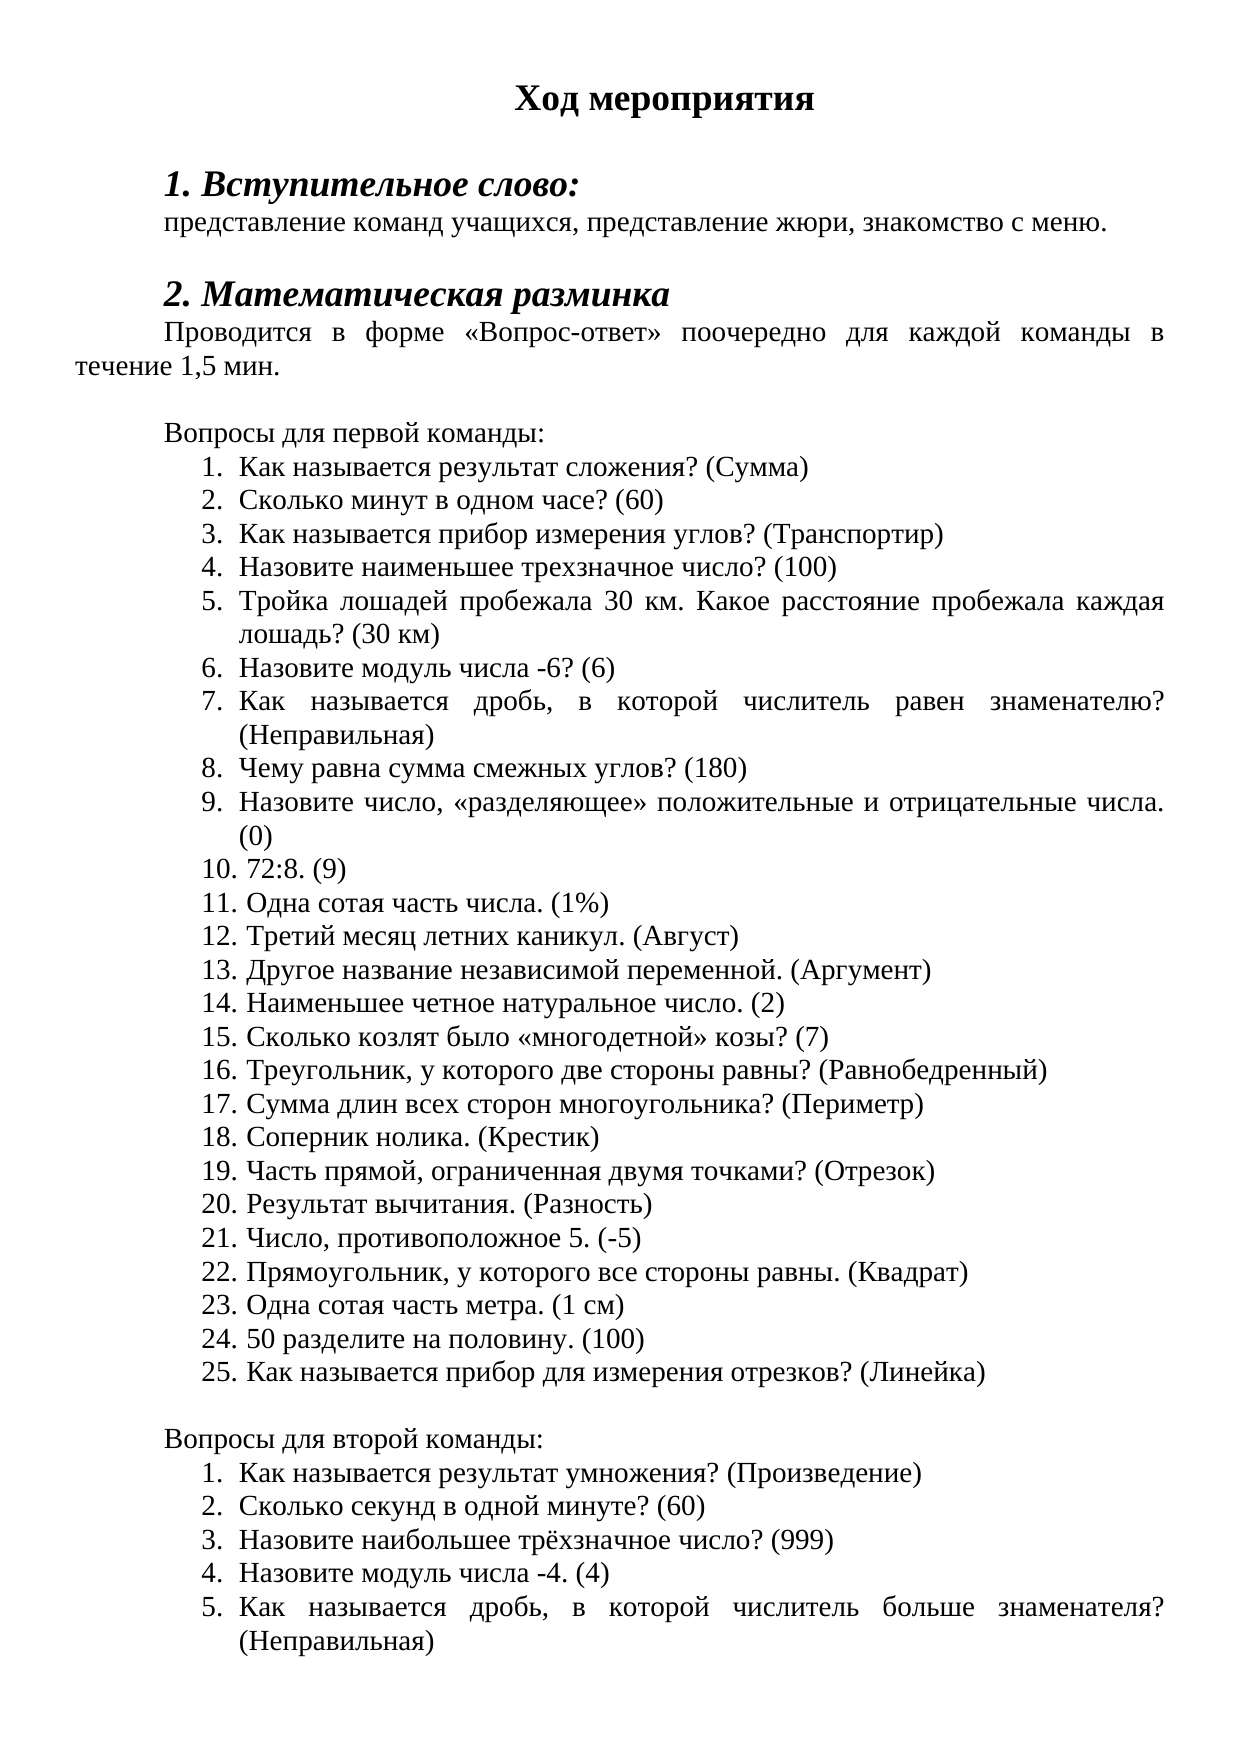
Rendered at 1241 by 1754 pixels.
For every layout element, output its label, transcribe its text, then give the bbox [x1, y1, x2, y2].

list Сумма длин всех сторон многоугольника? (Периметр) [201, 1086, 1165, 1119]
text 2. Математическая разминка [75, 271, 1165, 314]
list Другое название независимой переменной. (Аргумент) [201, 952, 1165, 985]
list Прямоугольник, у которого все стороны равны. (Квадрат) [201, 1254, 1165, 1287]
list Назовите модуль числа -6? (6) [201, 650, 1165, 683]
list Назовите наименьшее трехзначное число? (100) [201, 549, 1165, 583]
text Вопросы для второй команды: [75, 1421, 1165, 1455]
list Чему равна сумма смежных углов? (180) [201, 751, 1165, 784]
list Как называется прибор измерения углов? (Транспортир) [201, 516, 1165, 549]
text Вопросы для первой команды: [75, 415, 1165, 449]
list Как называется результат сложения? (Сумма) [201, 449, 1165, 482]
list Третий месяц летних каникул. (Август) [201, 918, 1165, 952]
list Как называется прибор для измерения отрезков? (Линейка) [201, 1354, 1165, 1388]
list Назовите наибольшее трёхзначное число? (999) [201, 1522, 1165, 1556]
list Сколько козлят было «многодетной» козы? (7) [201, 1019, 1165, 1052]
list Число, противоположное 5. (-5) [201, 1220, 1165, 1254]
text 1. Вступительное слово: [75, 161, 1165, 204]
list Назовите число, «разделяющее» положительные и отрицательные числа. (0) [201, 784, 1165, 851]
list Как называется результат умножения? (Произведение) [201, 1455, 1165, 1488]
text Проводится в форме «Вопрос-ответ» поочередно для каждой команды в течение 1,5 мин. [75, 314, 1165, 382]
list Назовите модуль числа -4. (4) [201, 1556, 1165, 1589]
list Одна сотая часть метра. (1 см) [201, 1287, 1165, 1321]
list Соперник нолика. (Крестик) [201, 1119, 1165, 1153]
list 50 разделите на половину. (100) [201, 1321, 1165, 1354]
list Как называется дробь, в которой числитель больше знаменателя? (Неправильная) [201, 1589, 1165, 1656]
list Сколько минут в одном часе? (60) [201, 482, 1165, 516]
list Как называется дробь, в которой числитель равен знаменателю? (Неправильная) [201, 683, 1165, 751]
list Часть прямой, ограниченная двумя точками? (Отрезок) [201, 1153, 1165, 1187]
list Наименьшее четное натуральное число. (2) [201, 985, 1165, 1019]
list Результат вычитания. (Разность) [201, 1187, 1165, 1220]
list Одна сотая часть числа. (1%) [201, 885, 1165, 918]
list Тройка лошадей пробежала 30 км. Какое расстояние пробежала каждая лошадь? (30 км) [201, 583, 1165, 650]
text Ход мероприятия [75, 75, 1165, 118]
list 72:8. (9) [201, 851, 1165, 885]
list Сколько секунд в одной минуте? (60) [201, 1488, 1165, 1522]
list Треугольник, у которого две стороны равны? (Равнобедренный) [201, 1052, 1165, 1086]
text представление команд учащихся, представление жюри, знакомство с меню. [75, 204, 1165, 238]
